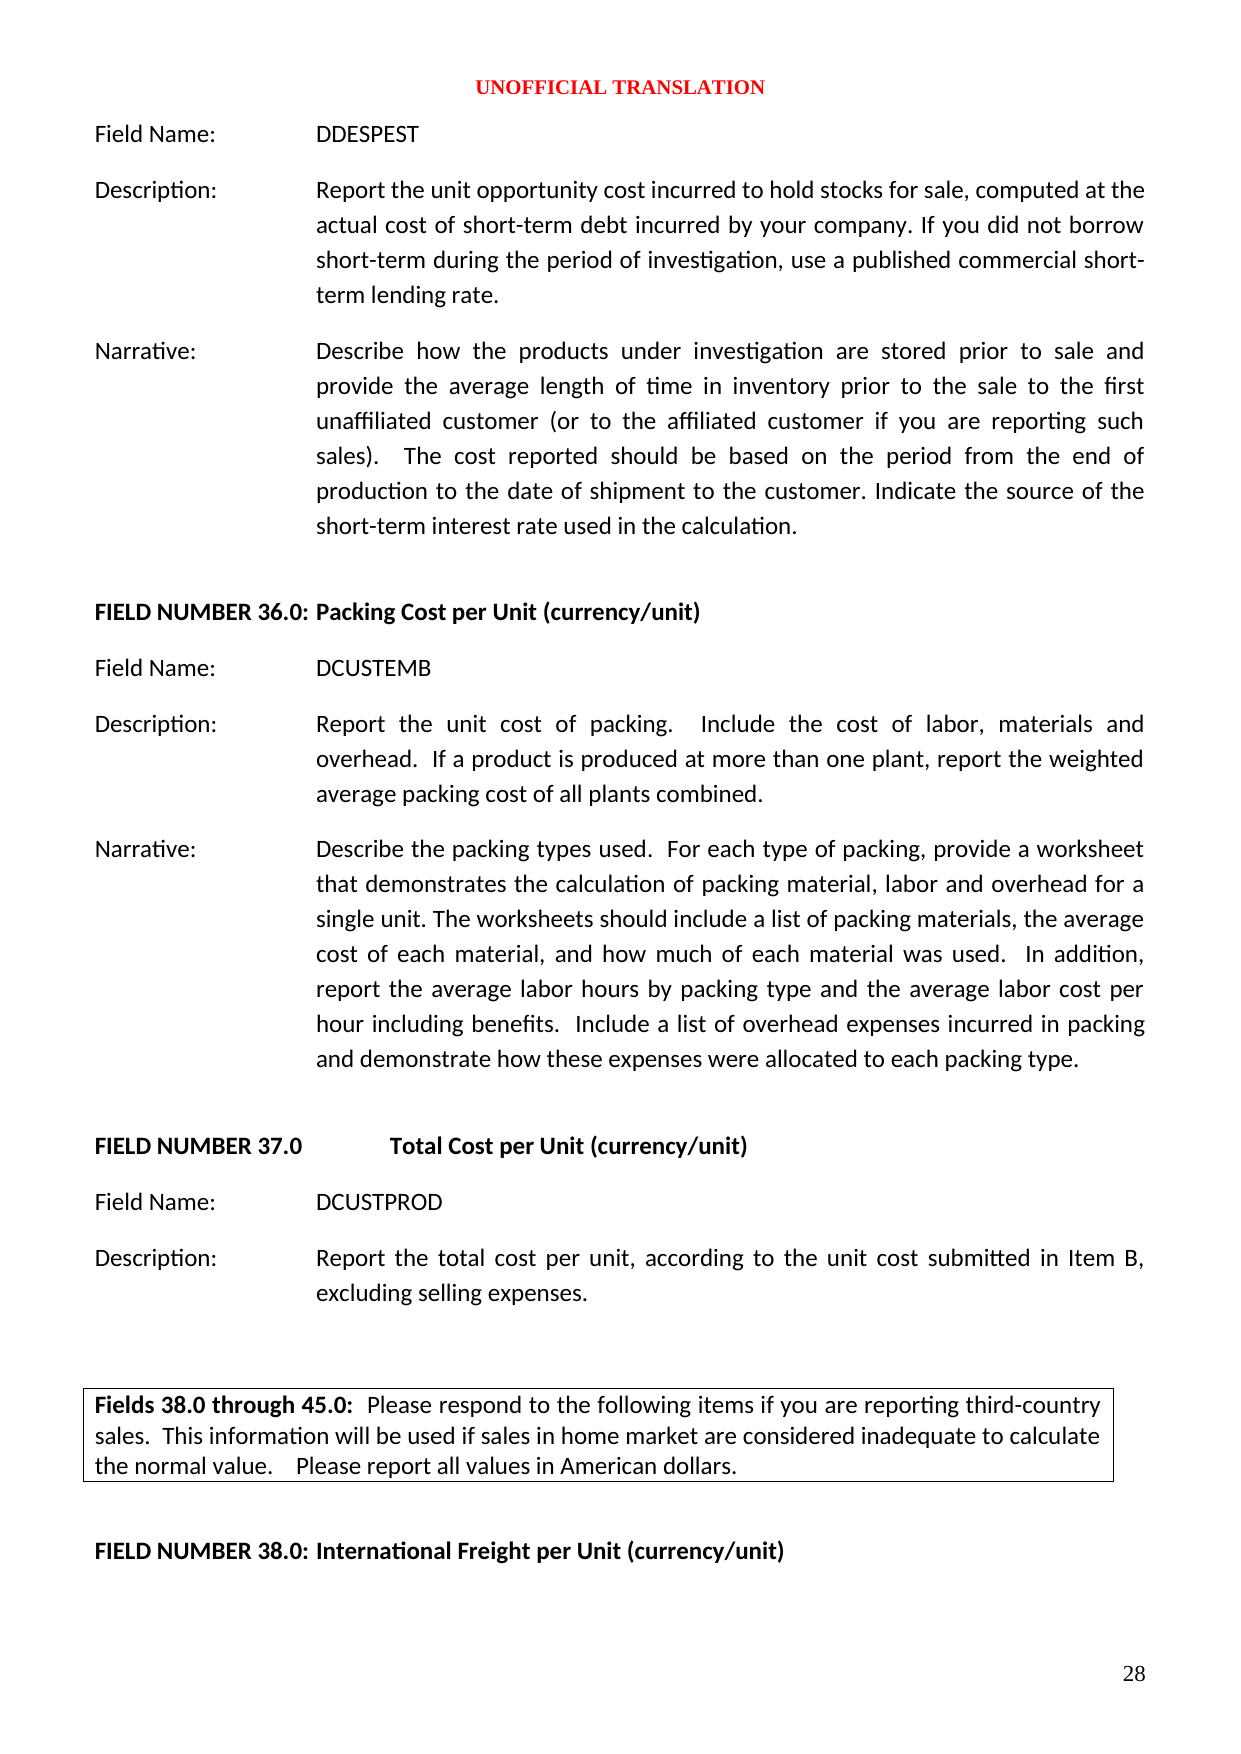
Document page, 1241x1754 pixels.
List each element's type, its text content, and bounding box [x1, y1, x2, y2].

text Description: Report the total cost per unit, according to the unit cost submitted in Item B, excluding selling expenses. [94, 1242, 1146, 1307]
text Narrative: Describe how the products under investigation are stored prior to sale and provide the average length of time in inventory prior to the sale to the first unaffiliated customer (or to the affiliated customer if you are reporting such sales). The cost reported should be based on the period from the end of production to the date of shipment to the customer. Indicate the source of the short-term interest rate used in the calculation. [94, 335, 1146, 540]
text Narrative: Describe the packing types used. For each type of packing, provide a worksheet that demonstrates the calculation of packing material, labor and overhead for a single unit. The worksheets should include a list of packing materials, the average cost of each material, and how much of each material was used. In addition, report the average labor hours by packing type and the average labor cost per hour including benefits. Include a list of overhead expenses incurred in packing and demonstrate how these expenses were allocated to each packing type. [94, 834, 1146, 1074]
text Description: Report the unit opportunity cost incurred to hold stocks for sale, computed at the actual cost of short-term debt incurred by your company. If you did not borrow short-term during the period of investigation, use a published commercial short-term lending rate. [94, 174, 1146, 309]
text Field Name: DDESPEST [94, 118, 1146, 149]
text Description: Report the unit cost of packing. Include the cost of labor, materials and overhead. If a product is produced at more than one plant, report the weighted average packing cost of all plants combined. [94, 708, 1146, 808]
text FIELD NUMBER 36.0: Packing Cost per Unit (currency/unit) [94, 596, 1146, 627]
text Field Name: DCUSTPROD [94, 1186, 1146, 1216]
text Field Name: DCUSTEMB [94, 652, 1146, 682]
table_header Fields 38.0 through 45.0: Please respond to the following items if you are reporting third-country sales. This information will be used if sales in home market are considered inadequate to calculate the normal value. Please report all values in American dollars. [84, 1389, 1113, 1481]
text FIELD NUMBER 38.0: International Freight per Unit (currency/unit) [94, 1535, 1146, 1566]
text FIELD NUMBER 37.0 Total Cost per Unit (currency/unit) [94, 1130, 1146, 1161]
